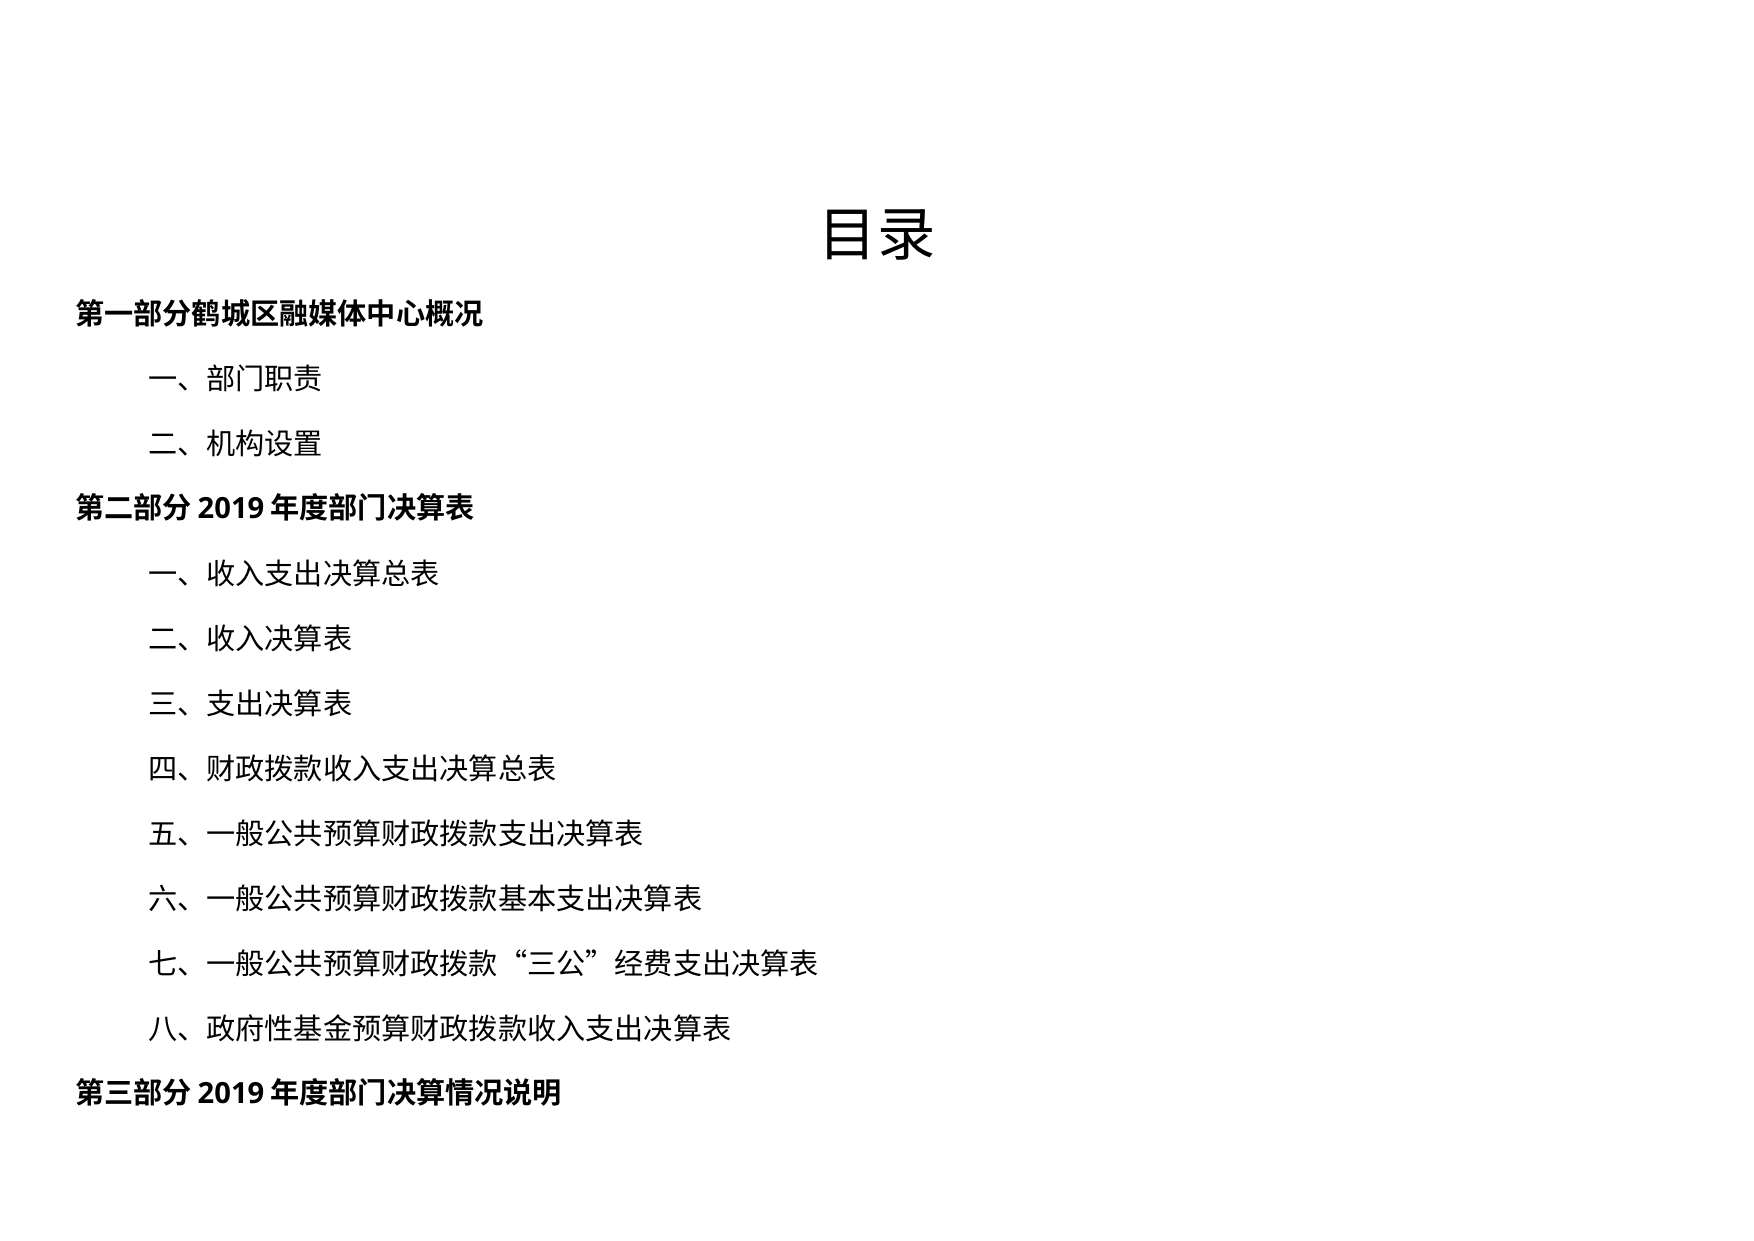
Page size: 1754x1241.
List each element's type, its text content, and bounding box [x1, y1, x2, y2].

text 六、一般公共预算财政拨款基本支出决算表 [75, 864, 1679, 929]
text 二、收入决算表 [75, 604, 1679, 669]
text 第二部分2019年度部门决算表 [75, 474, 1679, 539]
text 七、一般公共预算财政拨款“三公”经费支出决算表 [75, 929, 1679, 994]
text 一、部门职责 [75, 344, 1679, 409]
text 三、支出决算表 [75, 669, 1679, 734]
text 第三部分2019年度部门决算情况说明 [75, 1059, 1679, 1124]
text 五、一般公共预算财政拨款支出决算表 [75, 799, 1679, 864]
text 第一部分鹤城区融媒体中心概况 [75, 279, 1679, 344]
text 二、机构设置 [75, 409, 1679, 474]
text 四、财政拨款收入支出决算总表 [75, 734, 1679, 799]
text 八、政府性基金预算财政拨款收入支出决算表 [75, 994, 1679, 1059]
text 一、收入支出决算总表 [75, 539, 1679, 604]
text 目录 [75, 181, 1679, 279]
